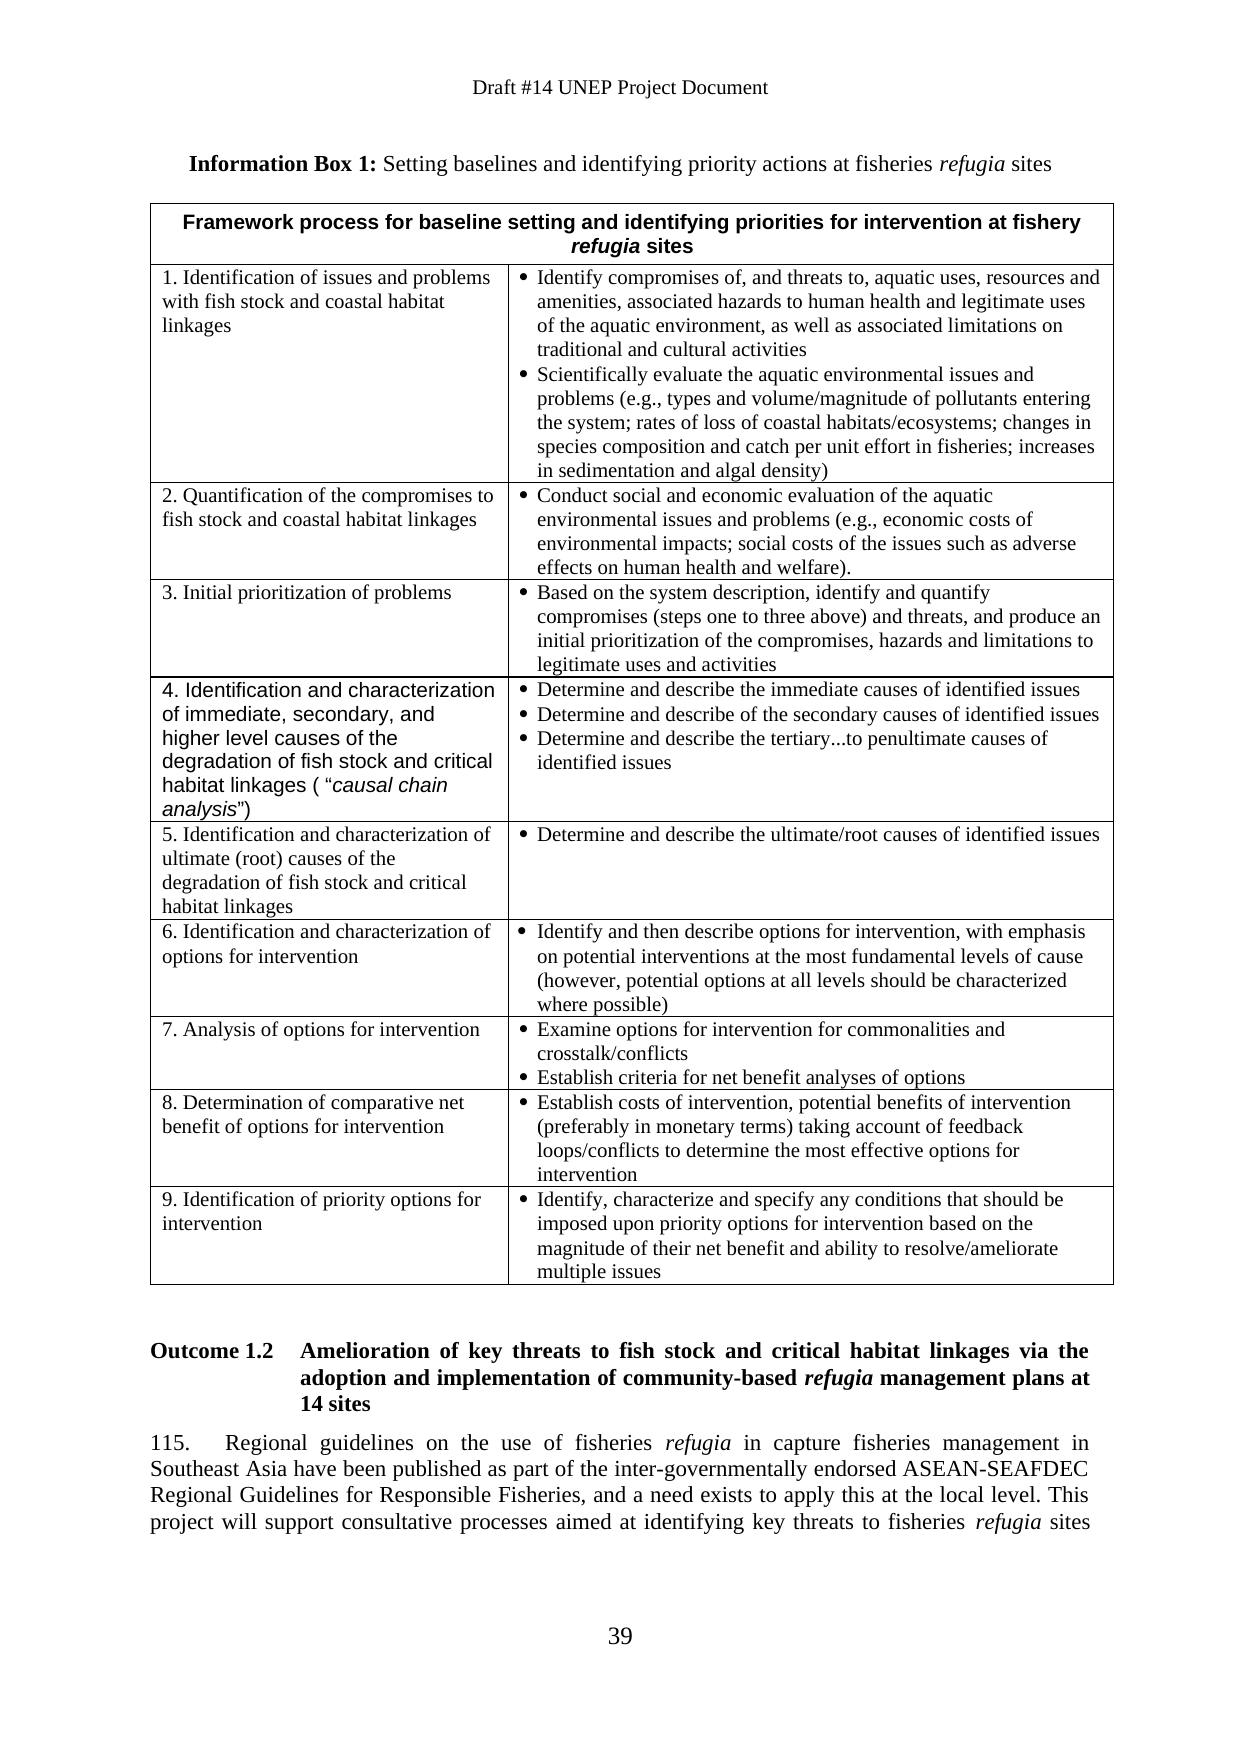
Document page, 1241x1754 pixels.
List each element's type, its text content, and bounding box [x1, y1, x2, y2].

table_cell Based on the system description, identify and quantify compromises (steps one to three above) and threats, and produce an initial prioritization of the compromises, hazards and limitations to legitimate uses and activities [509, 580, 1113, 676]
table_cell 4. Identification and characterization of immediate, secondary, and higher level causes of the degradation of fish stock and critical habitat linkages ( “causal chain analysis”) [151, 678, 508, 821]
table_cell Examine options for intervention for commonalities and crosstalk/conflicts Establish criteria for net benefit analyses of options [509, 1017, 1113, 1089]
table_cell Establish costs of intervention, potential benefits of intervention (preferably in monetary terms) taking account of feedback loops/conflicts to determine the most effective options for intervention [509, 1090, 1113, 1186]
table_cell Conduct social and economic evaluation of the aquatic environmental issues and problems (e.g., economic costs of environmental impacts; social costs of the issues such as adverse effects on human health and welfare). [509, 483, 1113, 579]
text Information Box 1: Setting baselines and identifying priority actions at fisheries refugia sites [150, 150, 1090, 176]
table_cell Determine and describe the ultimate/root causes of identified issues [509, 822, 1113, 918]
table_cell 5. Identification and characterization of ultimate (root) causes of the degradation of fish stock and critical habitat linkages [151, 822, 508, 918]
table_cell Determine and describe the immediate causes of identified issues Determine and describe of the secondary causes of identified issues Determine and describe the tertiary...to penultimate causes of identified issues [509, 678, 1113, 821]
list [150, 1429, 1090, 1534]
table_cell Identify, characterize and specify any conditions that should be imposed upon priority options for intervention based on the magnitude of their net benefit and ability to resolve/ameliorate multiple issues [509, 1187, 1113, 1283]
table_cell 1. Identification of issues and problems with fish stock and coastal habitat linkages [151, 265, 508, 482]
table_cell Identify and then describe options for intervention, with emphasis on potential interventions at the most fundamental levels of cause (however, potential options at all levels should be characterized where possible) [509, 920, 1113, 1016]
table_cell Identify compromises of, and threats to, aquatic uses, resources and amenities, associated hazards to human health and legitimate uses of the aquatic environment, as well as associated limitations on traditional and cultural activities Scientifically evaluate the aquatic environmental issues and problems (e.g., types and volume/magnitude of pollutants entering the system; rates of loss of coastal habitats/ecosystems; changes in species composition and catch per unit effort in fisheries; increases in sedimentation and algal density) [509, 265, 1113, 482]
table_cell 2. Quantification of the compromises to fish stock and coastal habitat linkages [151, 483, 508, 579]
table_cell 3. Initial prioritization of problems [151, 580, 508, 676]
table_cell 7. Analysis of options for intervention [151, 1017, 508, 1089]
table_cell 6. Identification and characterization of options for intervention [151, 920, 508, 1016]
table_header Framework process for baseline setting and identifying priorities for intervention at fishery refugia sites [151, 204, 1113, 264]
text Outcome 1.2 Amelioration of key threats to fish stock and critical habitat linkages via the adoption and implementation of community-based refugia management plans at 14 sites [150, 1337, 1090, 1416]
table_cell 9. Identification of priority options for intervention [151, 1187, 508, 1283]
table_cell 8. Determination of comparative net benefit of options for intervention [151, 1090, 508, 1186]
